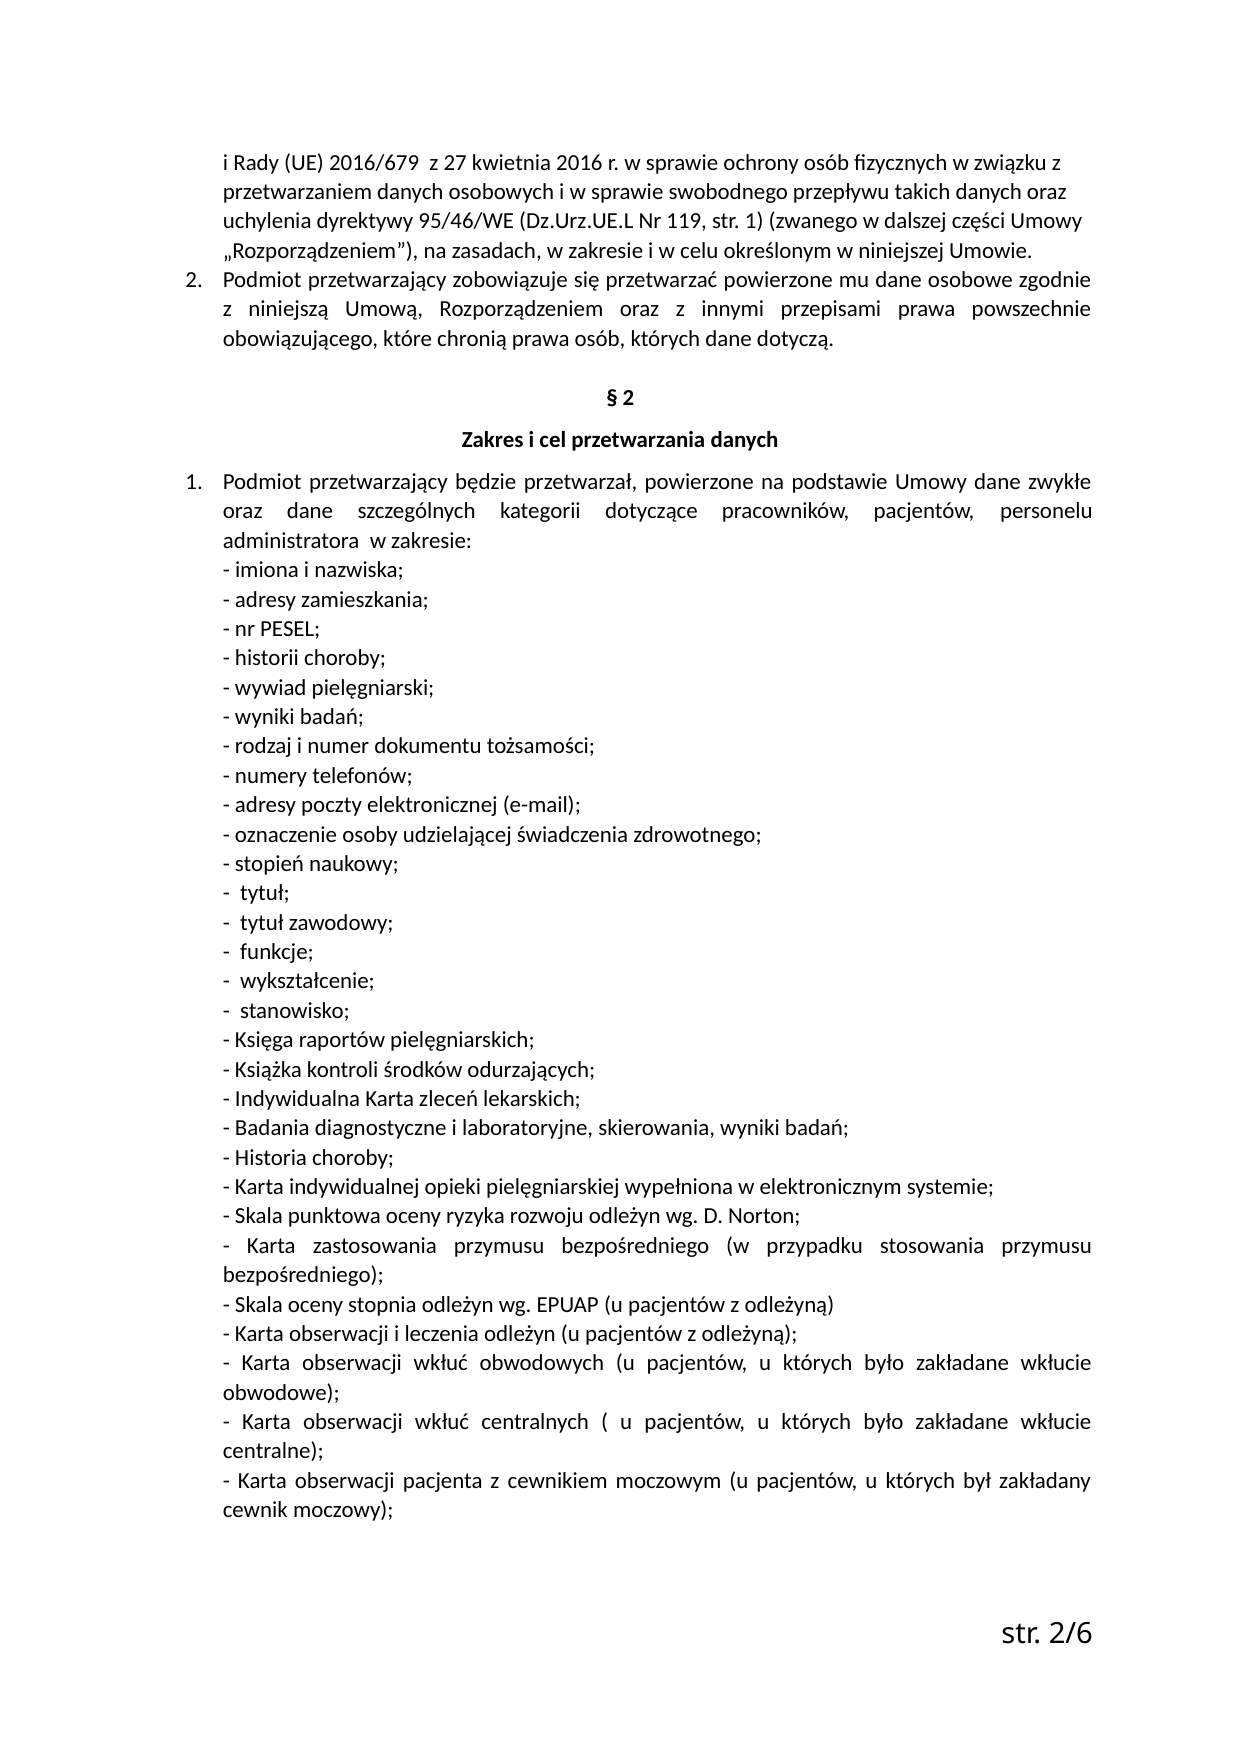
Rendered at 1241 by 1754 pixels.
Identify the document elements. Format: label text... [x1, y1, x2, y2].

text - Karta obserwacji wkłuć centralnych ( u pacjentów, u których było zakładane wkłucie centralne); [223, 1407, 1093, 1465]
text - tytuł zawodowy; [223, 908, 1093, 936]
text - stopień naukowy; [223, 849, 1093, 877]
text - nr PESEL; [223, 614, 1093, 642]
text - Historia choroby; [223, 1143, 1093, 1171]
text - Skala oceny stopnia odleżyn wg. EPUAP (u pacjentów z odleżyną) [223, 1290, 1093, 1318]
list Podmiot przetwarzający będzie przetwarzał, powierzone na podstawie Umowy dane zwykłe oraz dane szczególnych kategorii dotyczące pracowników, pacjentów, personelu administratora w zakresie: [185, 467, 1093, 554]
text - wykształcenie; [223, 967, 1093, 995]
text - Skala punktowa oceny ryzyka rozwoju odleżyn wg. D. Norton; [223, 1202, 1093, 1230]
text - rodzaj i numer dokumentu tożsamości; [223, 732, 1093, 760]
text - numery telefonów; [223, 761, 1093, 789]
text - Karta obserwacji wkłuć obwodowych (u pacjentów, u których było zakładane wkłucie obwodowe); [223, 1348, 1093, 1406]
text - stanowisko; [223, 996, 1093, 1024]
text - Karta indywidualnej opieki pielęgniarskiej wypełniona w elektronicznym systemie; [223, 1172, 1093, 1200]
text - Indywidualna Karta zleceń lekarskich; [223, 1084, 1093, 1112]
text - wyniki badań; [223, 702, 1093, 730]
text - wywiad pielęgniarski; [223, 673, 1093, 701]
text - tytuł; [223, 878, 1093, 907]
text Zakres i cel przetwarzania danych [148, 425, 1093, 453]
list Podmiot przetwarzający zobowiązuje się przetwarzać powierzone mu dane osobowe zgodnie z niniejszą Umową, Rozporządzeniem oraz z innymi przepisami prawa powszechnie obowiązującego, które chronią prawa osób, których dane dotyczą. [185, 265, 1093, 352]
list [185, 148, 1093, 264]
text - Karta zastosowania przymusu bezpośredniego (w przypadku stosowania przymusu bezpośredniego); [223, 1231, 1093, 1288]
text - oznaczenie osoby udzielającej świadczenia zdrowotnego; [223, 820, 1093, 848]
text - Książka kontroli środków odurzających; [223, 1055, 1093, 1083]
text - adresy zamieszkania; [223, 585, 1093, 613]
text - Księga raportów pielęgniarskich; [223, 1025, 1093, 1053]
text § 2 [148, 383, 1093, 411]
text - imiona i nazwiska; [223, 555, 1093, 583]
text - Karta obserwacji i leczenia odleżyn (u pacjentów z odleżyną); [223, 1319, 1093, 1347]
text - Karta obserwacji pacjenta z cewnikiem moczowym (u pacjentów, u których był zakładany cewnik moczowy); [223, 1466, 1093, 1523]
text - historii choroby; [223, 643, 1093, 672]
text - funkcje; [223, 937, 1093, 965]
text - adresy poczty elektronicznej (e-mail); [223, 790, 1093, 818]
text - Badania diagnostyczne i laboratoryjne, skierowania, wyniki badań; [223, 1113, 1093, 1142]
